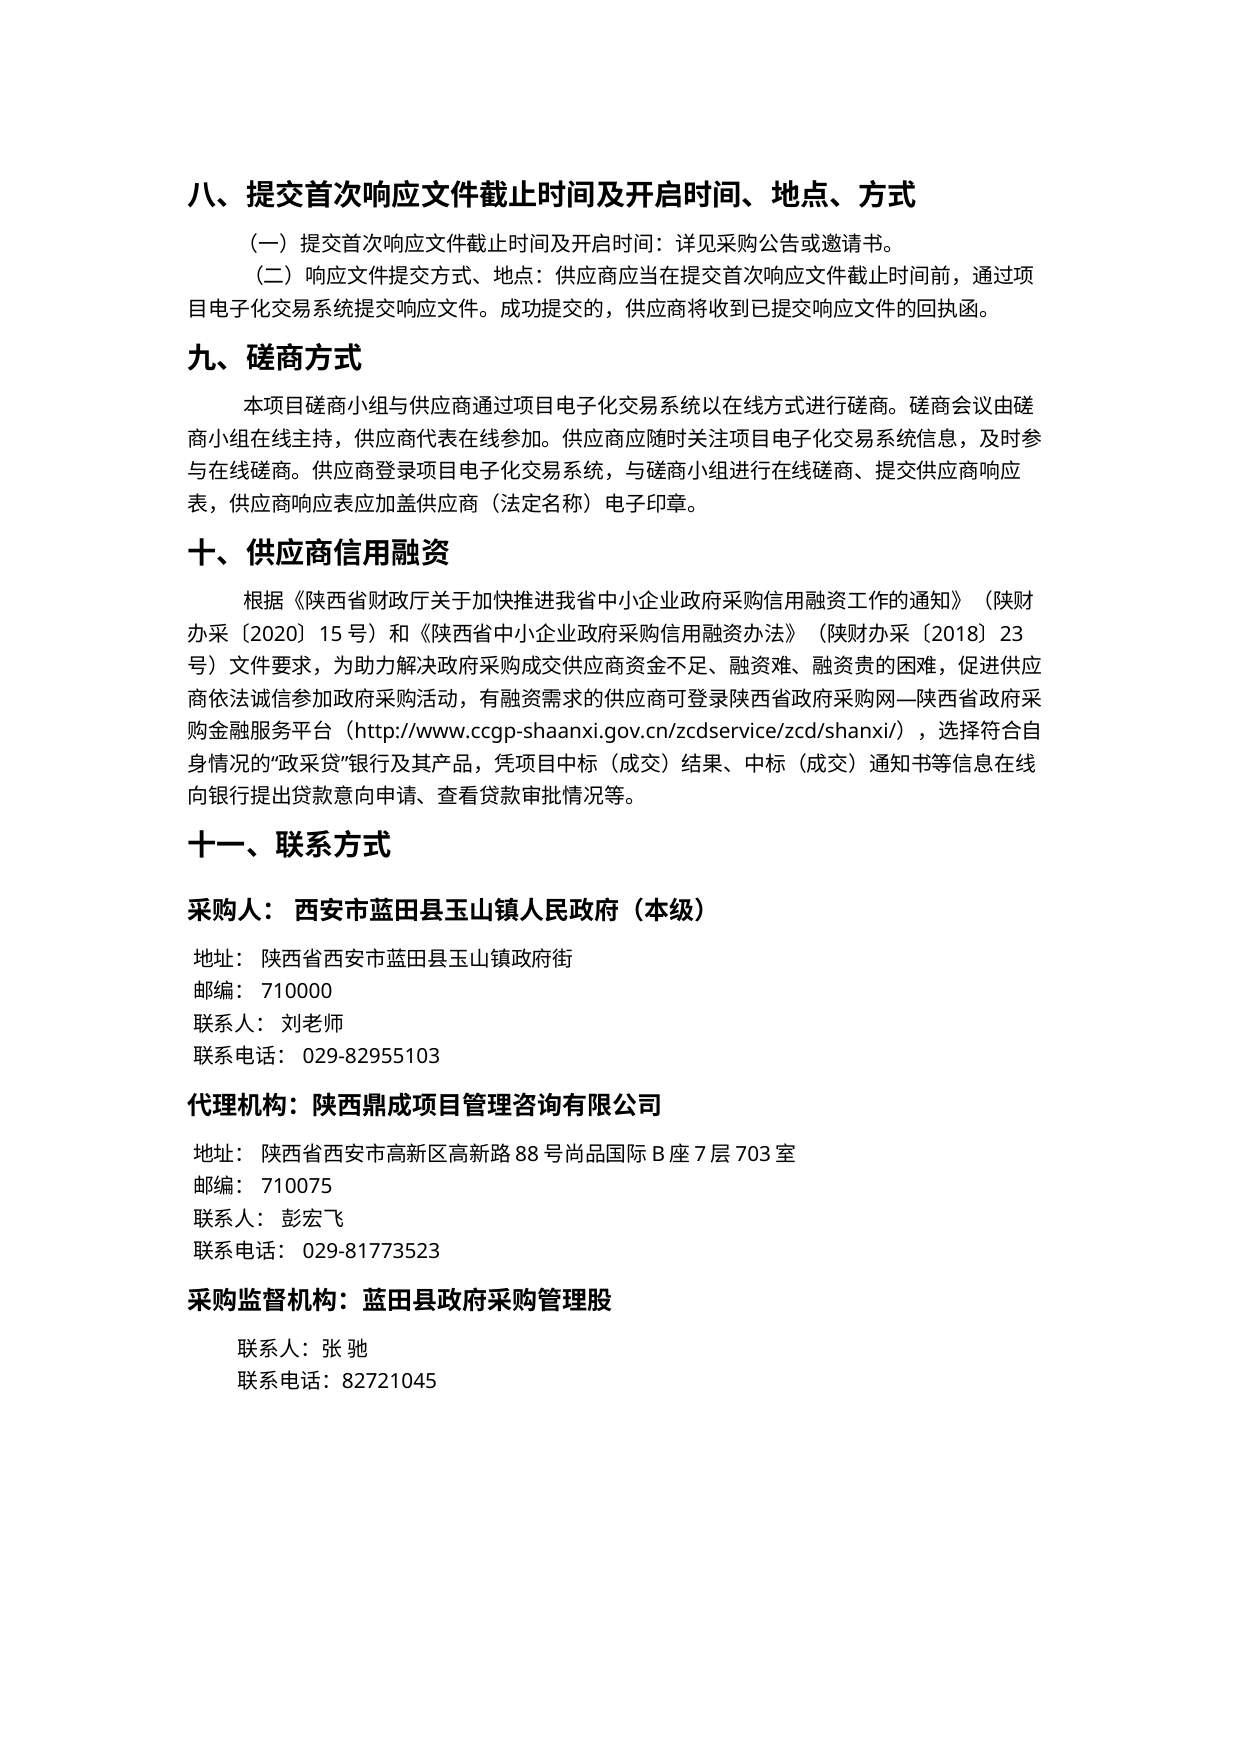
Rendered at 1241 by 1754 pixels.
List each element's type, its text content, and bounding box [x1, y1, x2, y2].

text 采购监督机构：蓝田县政府采购管理股 [187, 1267, 1053, 1332]
text 联系人：张 驰 [187, 1332, 1053, 1364]
text 十、供应商信用融资 [187, 519, 1053, 584]
text 联系人： 刘老师 [187, 1007, 1053, 1039]
text 八、提交首次响应文件截止时间及开启时间、地点、方式 [187, 162, 1053, 227]
text 地址： 陕西省西安市高新区高新路88号尚品国际B座7层703室 [187, 1137, 1053, 1169]
text 联系电话： 029-81773523 [187, 1234, 1053, 1267]
text （二）响应文件提交方式、地点：供应商应当在提交首次响应文件截止时间前，通过项目电子化交易系统提交响应文件。成功提交的，供应商将收到已提交响应文件的回执函。 [187, 259, 1053, 324]
text 联系电话： 029-82955103 [187, 1039, 1053, 1072]
text 邮编： 710075 [187, 1169, 1053, 1202]
text 联系电话：82721045 [187, 1364, 1053, 1397]
text 根据《陕西省财政厅关于加快推进我省中小企业政府采购信用融资工作的通知》（陕财办采〔2020〕15 号）和《陕西省中小企业政府采购信用融资办法》（陕财办采〔2018〕23 号）文件要求，为助力解决政府采购成交供应商资金不足、融资难、融资贵的困难，促进供应商依法诚信参加政府采购活动，有融资需求的供应商可登录陕西省政府采购网—陕西省政府采购金融服务平台（http://www.ccgp-shaanxi.gov.cn/zcdservice/zcd/shanxi/），选择符合自身情况的“政采贷”银行及其产品，凭项目中标（成交）结果、中标（成交）通知书等信息在线向银行提出贷款意向申请、查看贷款审批情况等。 [187, 584, 1053, 812]
text 九、磋商方式 [187, 324, 1053, 389]
text 联系人： 彭宏飞 [187, 1202, 1053, 1234]
text 代理机构：陕西鼎成项目管理咨询有限公司 [187, 1072, 1053, 1137]
text 本项目磋商小组与供应商通过项目电子化交易系统以在线方式进行磋商。磋商会议由磋商小组在线主持，供应商代表在线参加。供应商应随时关注项目电子化交易系统信息，及时参与在线磋商。供应商登录项目电子化交易系统，与磋商小组进行在线磋商、提交供应商响应表，供应商响应表应加盖供应商（法定名称）电子印章。 [187, 389, 1053, 519]
text 十一、联系方式 [187, 812, 1053, 877]
text 地址： 陕西省西安市蓝田县玉山镇政府街 [187, 942, 1053, 974]
text 邮编： 710000 [187, 974, 1053, 1007]
text 采购人： 西安市蓝田县玉山镇人民政府（本级） [187, 877, 1053, 942]
text （一）提交首次响应文件截止时间及开启时间：详见采购公告或邀请书。 [187, 227, 1053, 259]
